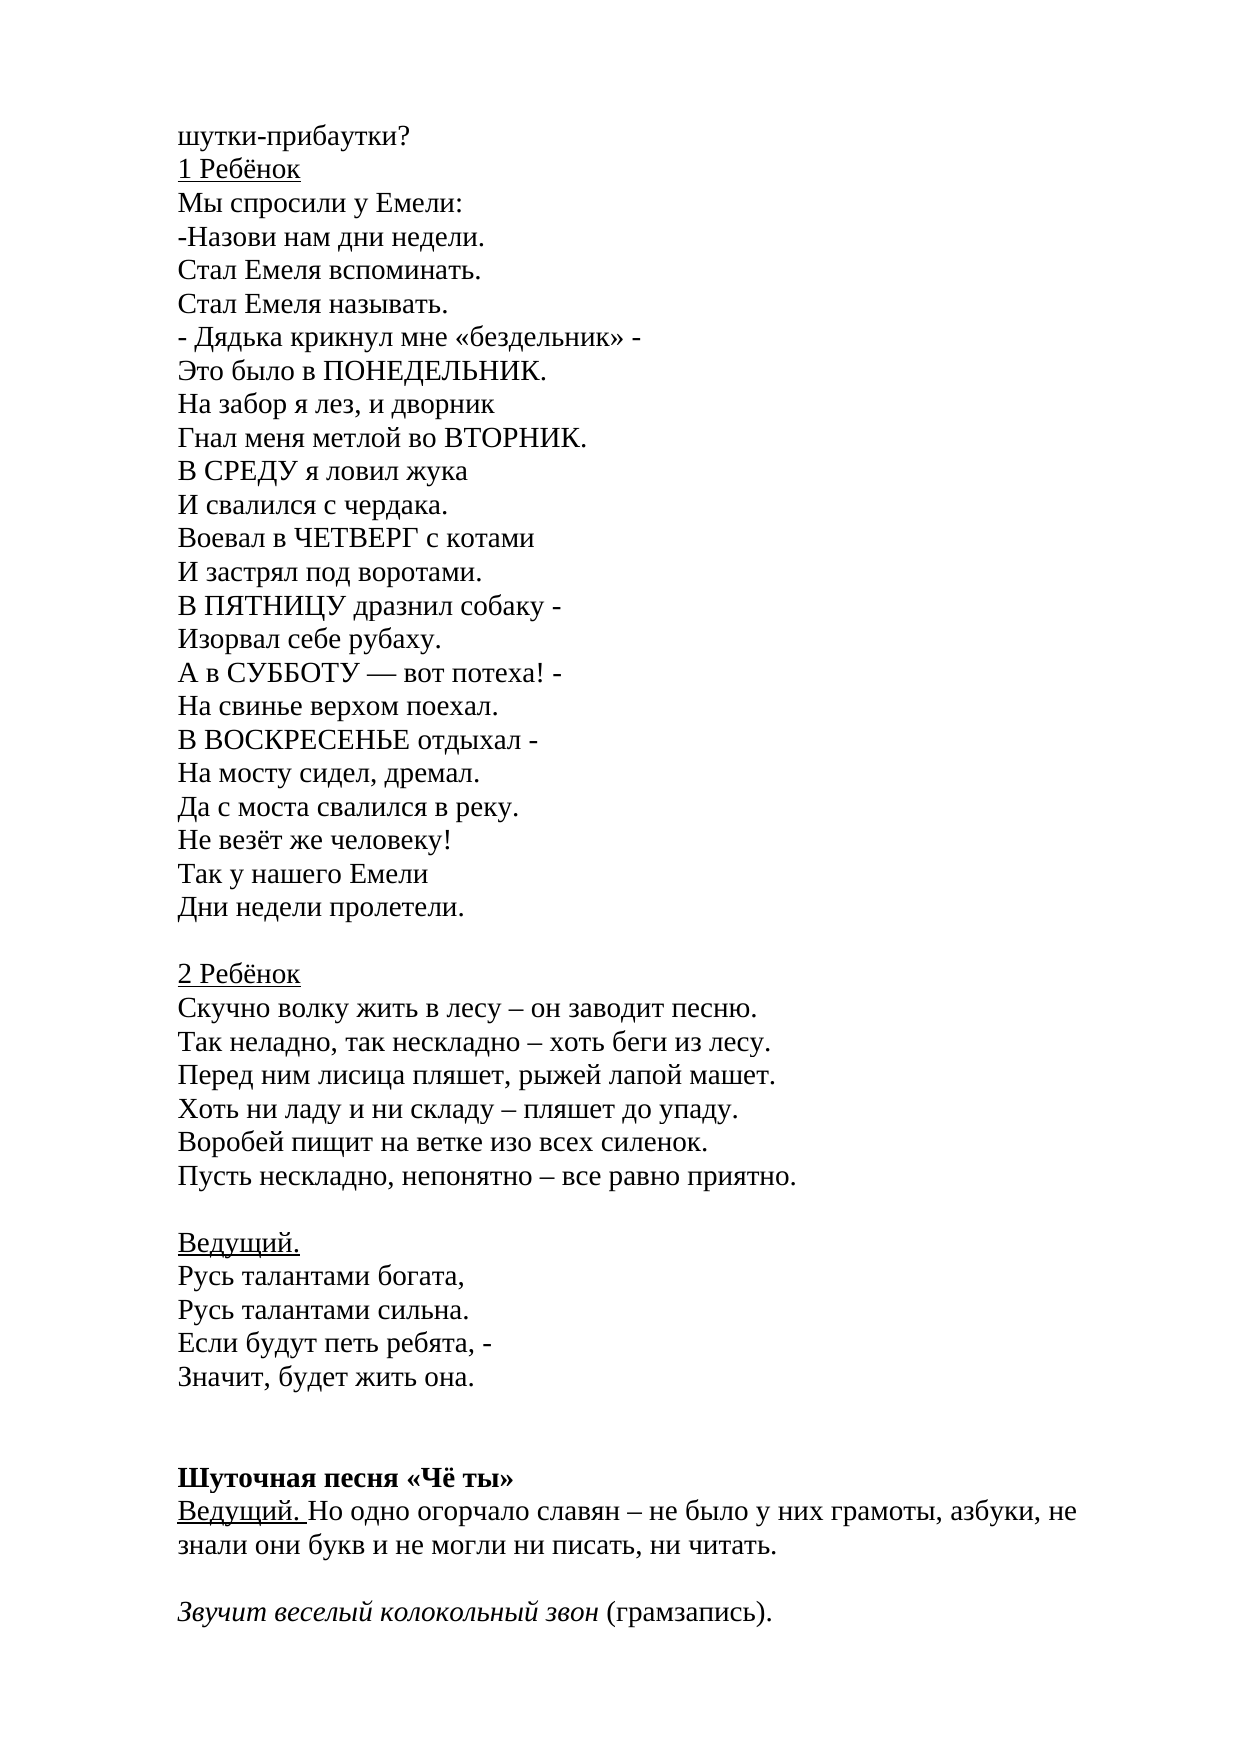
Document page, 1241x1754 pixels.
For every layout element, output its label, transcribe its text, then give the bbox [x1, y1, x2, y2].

text 2 Ребёнок Скучно волку жить в лесу – он заводит песню. Так неладно, так нескладно – хоть беги из лесу. Перед ним лисица пляшет, рыжей лапой машет. Хоть ни ладу и ни складу – пляшет до упаду. Воробей пищит на ветке изо всех силенок. Пусть нескладно, непонятно – все равно приятно. Ведущий. Русь талантами богата, Русь талантами сильна. Если будут петь ребята, - Значит, будет жить она. [177, 923, 1152, 1393]
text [177, 118, 1152, 923]
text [177, 1426, 1152, 1627]
